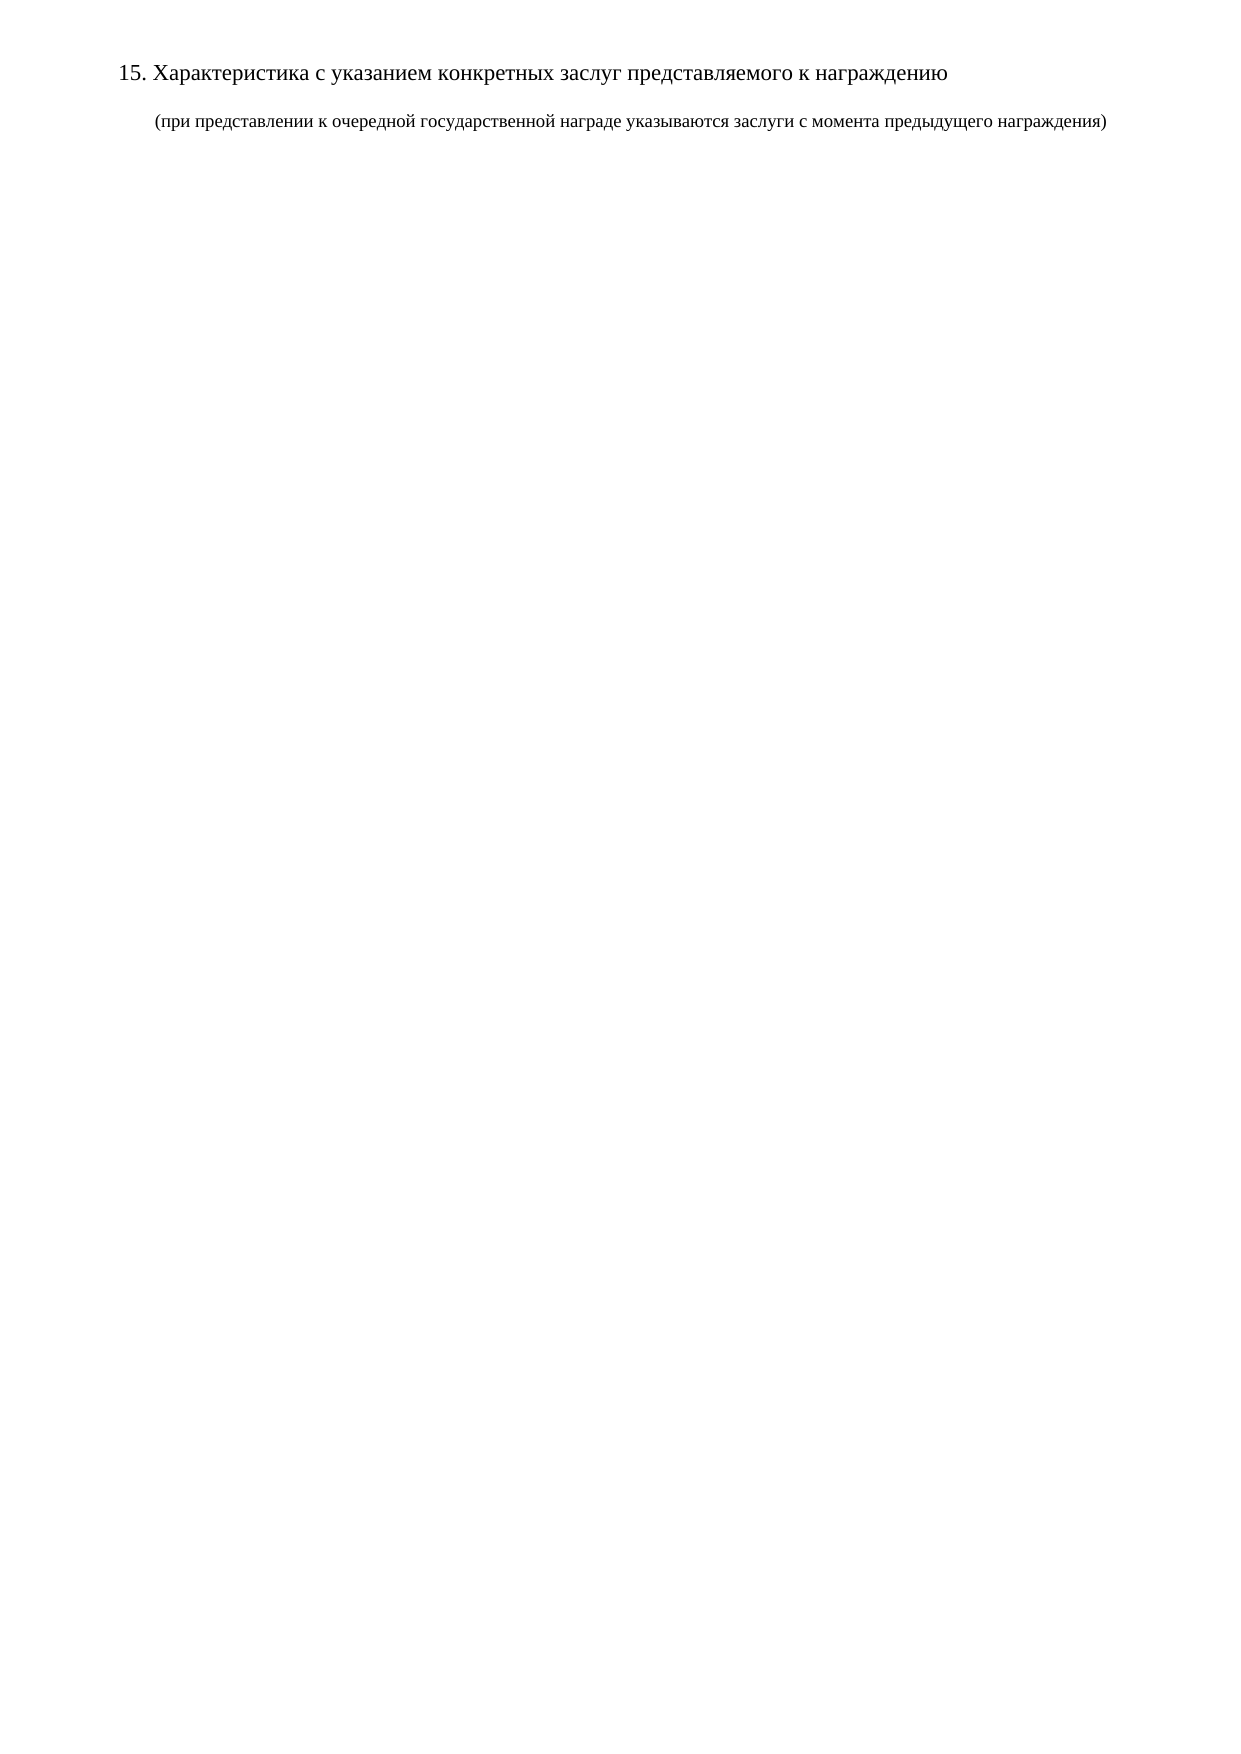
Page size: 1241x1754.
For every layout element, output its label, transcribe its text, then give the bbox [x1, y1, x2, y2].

text (при представлении к очередной государственной награде указываются заслуги с момента предыдущего награждения) [118, 110, 1196, 132]
text 15. Характеристика с указанием конкретных заслуг представляемого к награждению [118, 59, 1196, 85]
